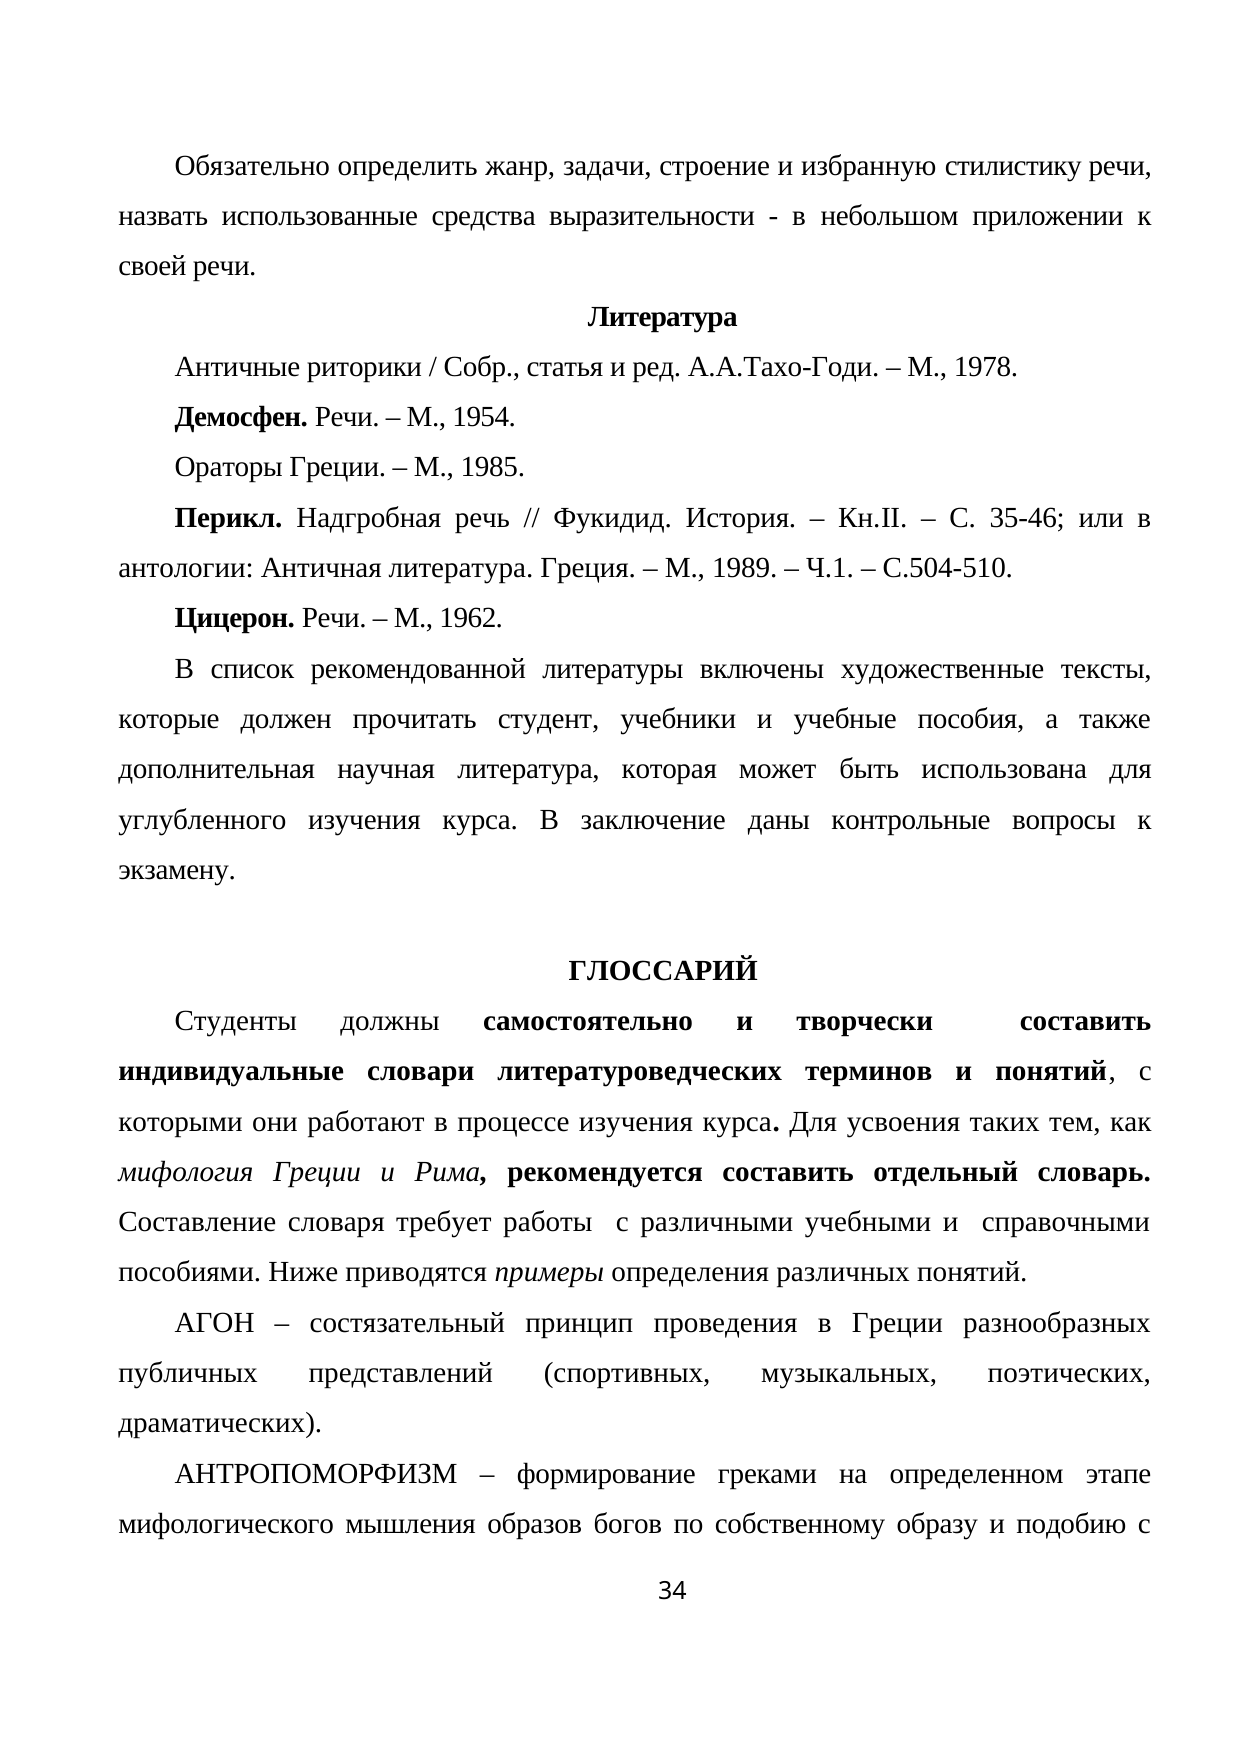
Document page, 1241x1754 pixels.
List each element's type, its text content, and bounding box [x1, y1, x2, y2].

text Перикл. Надгробная речь // Фукидид. История. – Кн.II. – С. 35-46; или в антологии: Античная литература. Греция. – М., 1989. – Ч.1. – С.504-510. [118, 500, 1152, 584]
text Ораторы Греции. – М., 1985. [118, 449, 1152, 483]
text АГОН – состязательный принцип проведения в Греции разнообразных публичных представлений (спортивных, музыкальных, поэтических, драматических). [118, 1305, 1152, 1439]
text ГЛОССАРИЙ [118, 953, 1152, 986]
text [118, 1456, 1152, 1540]
text Обязательно определить жанр, задачи, строение и избранную стилистику речи, назвать использованные средства выразительности - в небольшом приложении к своей речи. [118, 148, 1152, 282]
text Литература [118, 299, 1152, 332]
text Цицерон. Речи. – М., 1962. [118, 601, 1152, 634]
text Студенты должны самостоятельно и творчески составить индивидуальные словари литературоведческих терминов и понятий, с которыми они работают в процессе изучения курса. Для усвоения таких тем, как мифология Греции и Рима, рекомендуется составить отдельный словарь. Составление словаря требует работы с различными учебными и справочными пособиями. Ниже приводятся примеры определения различных понятий. [118, 1003, 1152, 1288]
text Демосфен. Речи. – М., 1954. [118, 399, 1152, 433]
text В список рекомендованной литературы включены художественные тексты, которые должен прочитать студент, учебники и учебные пособия, а также дополнительная научная литература, которая может быть использована для углубленного изучения курса. В заключение даны контрольные вопросы к экзамену. [118, 651, 1152, 886]
text Античные риторики / Собр., статья и ред. А.А.Тахо-Годи. – М., 1978. [118, 349, 1152, 382]
